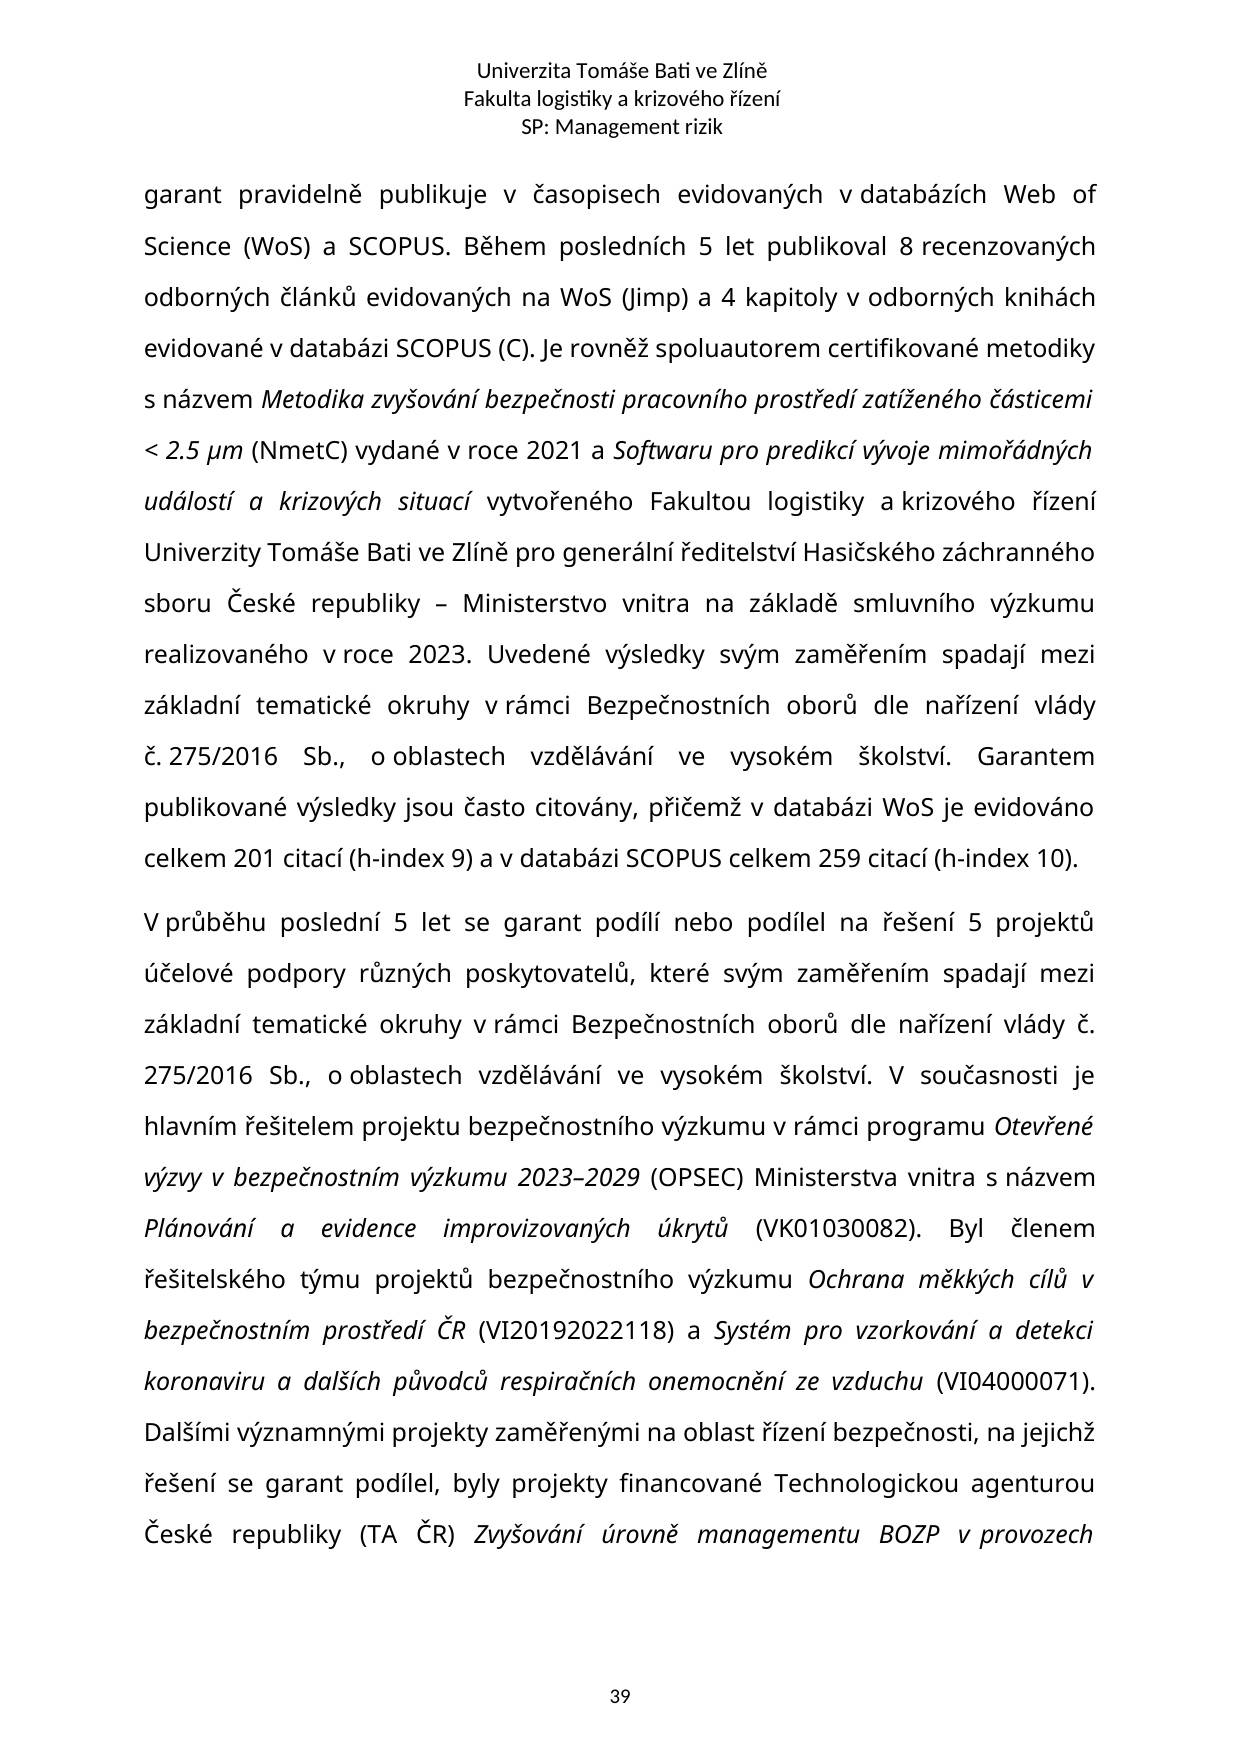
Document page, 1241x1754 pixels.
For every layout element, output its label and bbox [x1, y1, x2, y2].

text [143, 904, 1096, 1551]
text [143, 177, 1096, 875]
